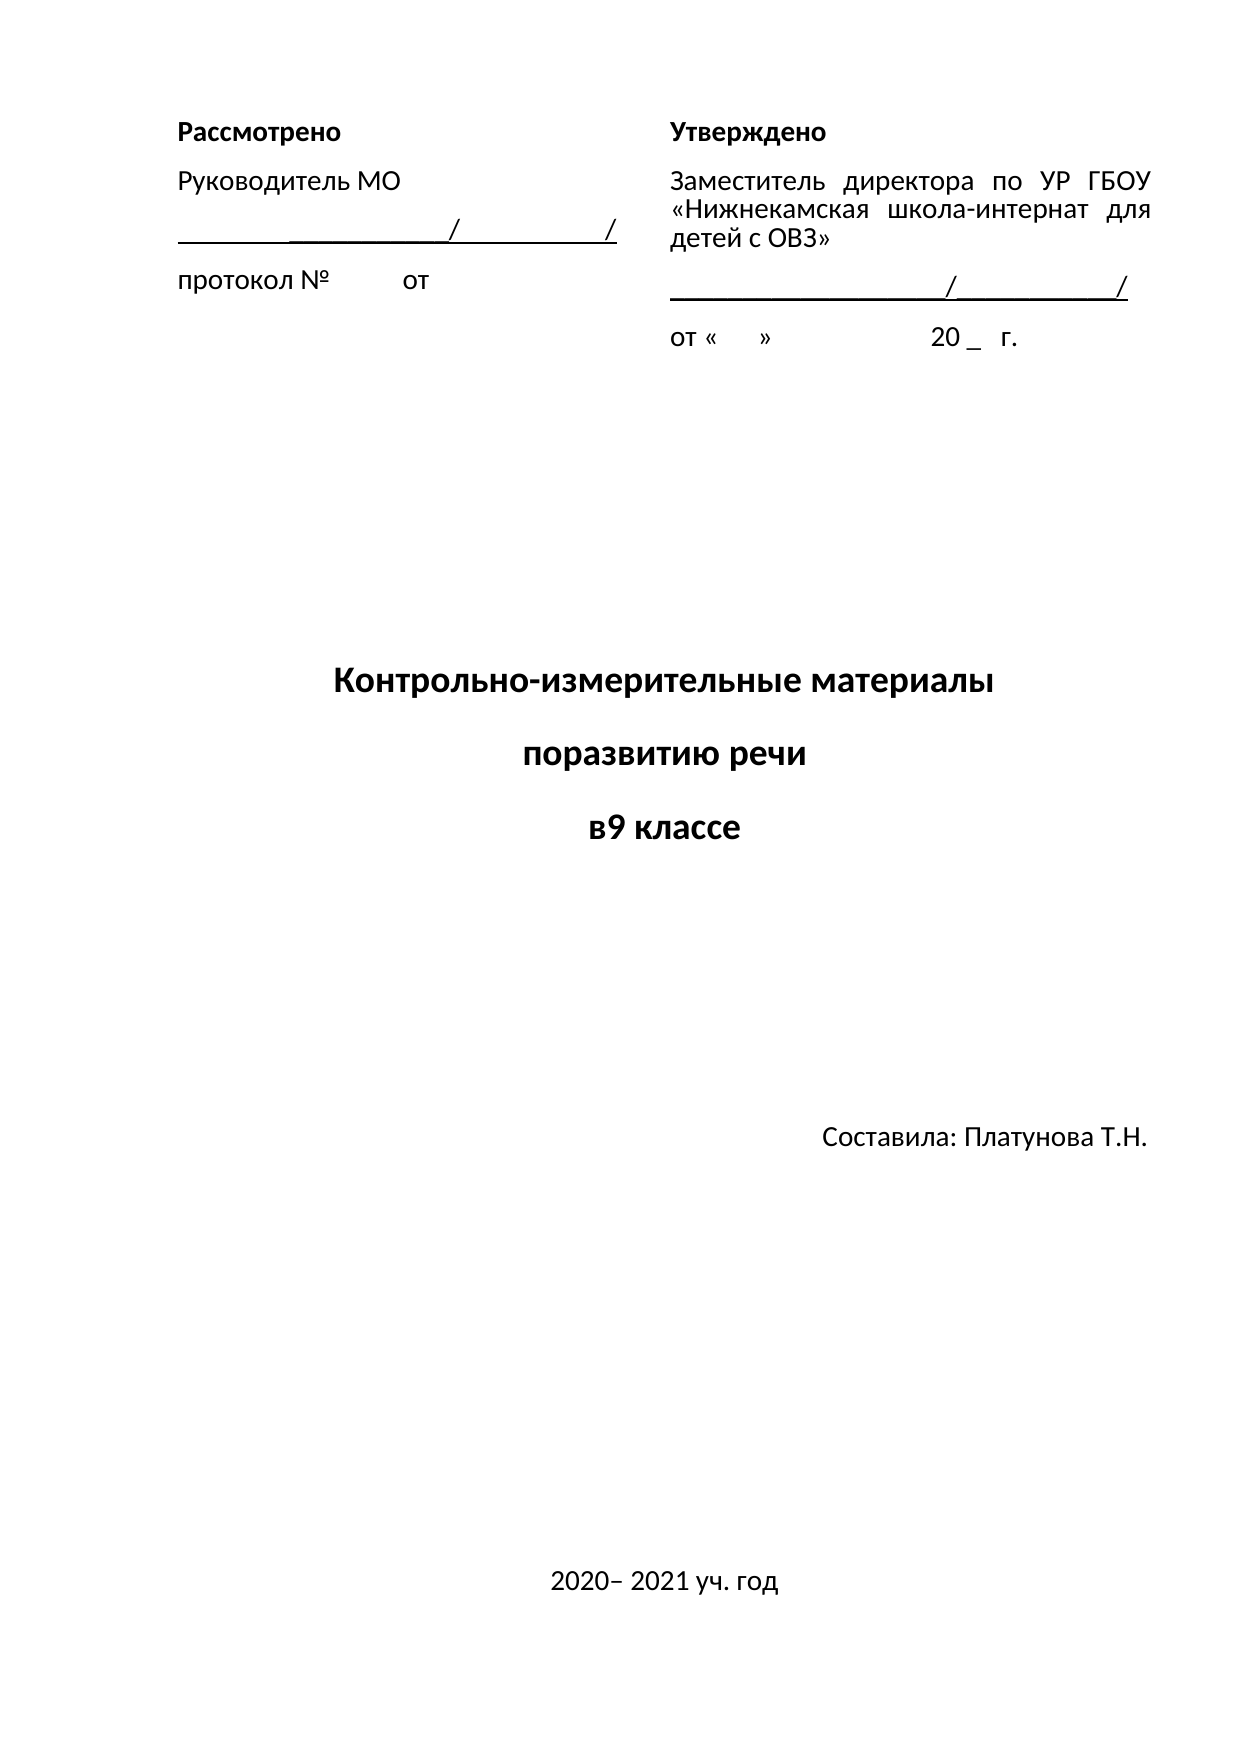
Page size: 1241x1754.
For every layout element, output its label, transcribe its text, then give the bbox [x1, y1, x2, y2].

table_header Рассмотрено [166, 118, 658, 167]
text в9 классе [177, 803, 1152, 849]
text поразвитию речи [177, 729, 1152, 775]
text 2020– 2021 уч. год [177, 1568, 1152, 1596]
table_header Утверждено [659, 118, 1163, 167]
text Контрольно-измерительные материалы [177, 656, 1152, 702]
table_cell Руководитель МО ___________/ / протокол № от [166, 168, 658, 422]
text Составила: Платунова Т.Н. [177, 1123, 1152, 1152]
table_cell Заместитель директора по УР ГБОУ «Нижнекамская школа-интернат для детей с ОВЗ» ___________________/___________/ от « » 20 _ г. [659, 168, 1163, 422]
